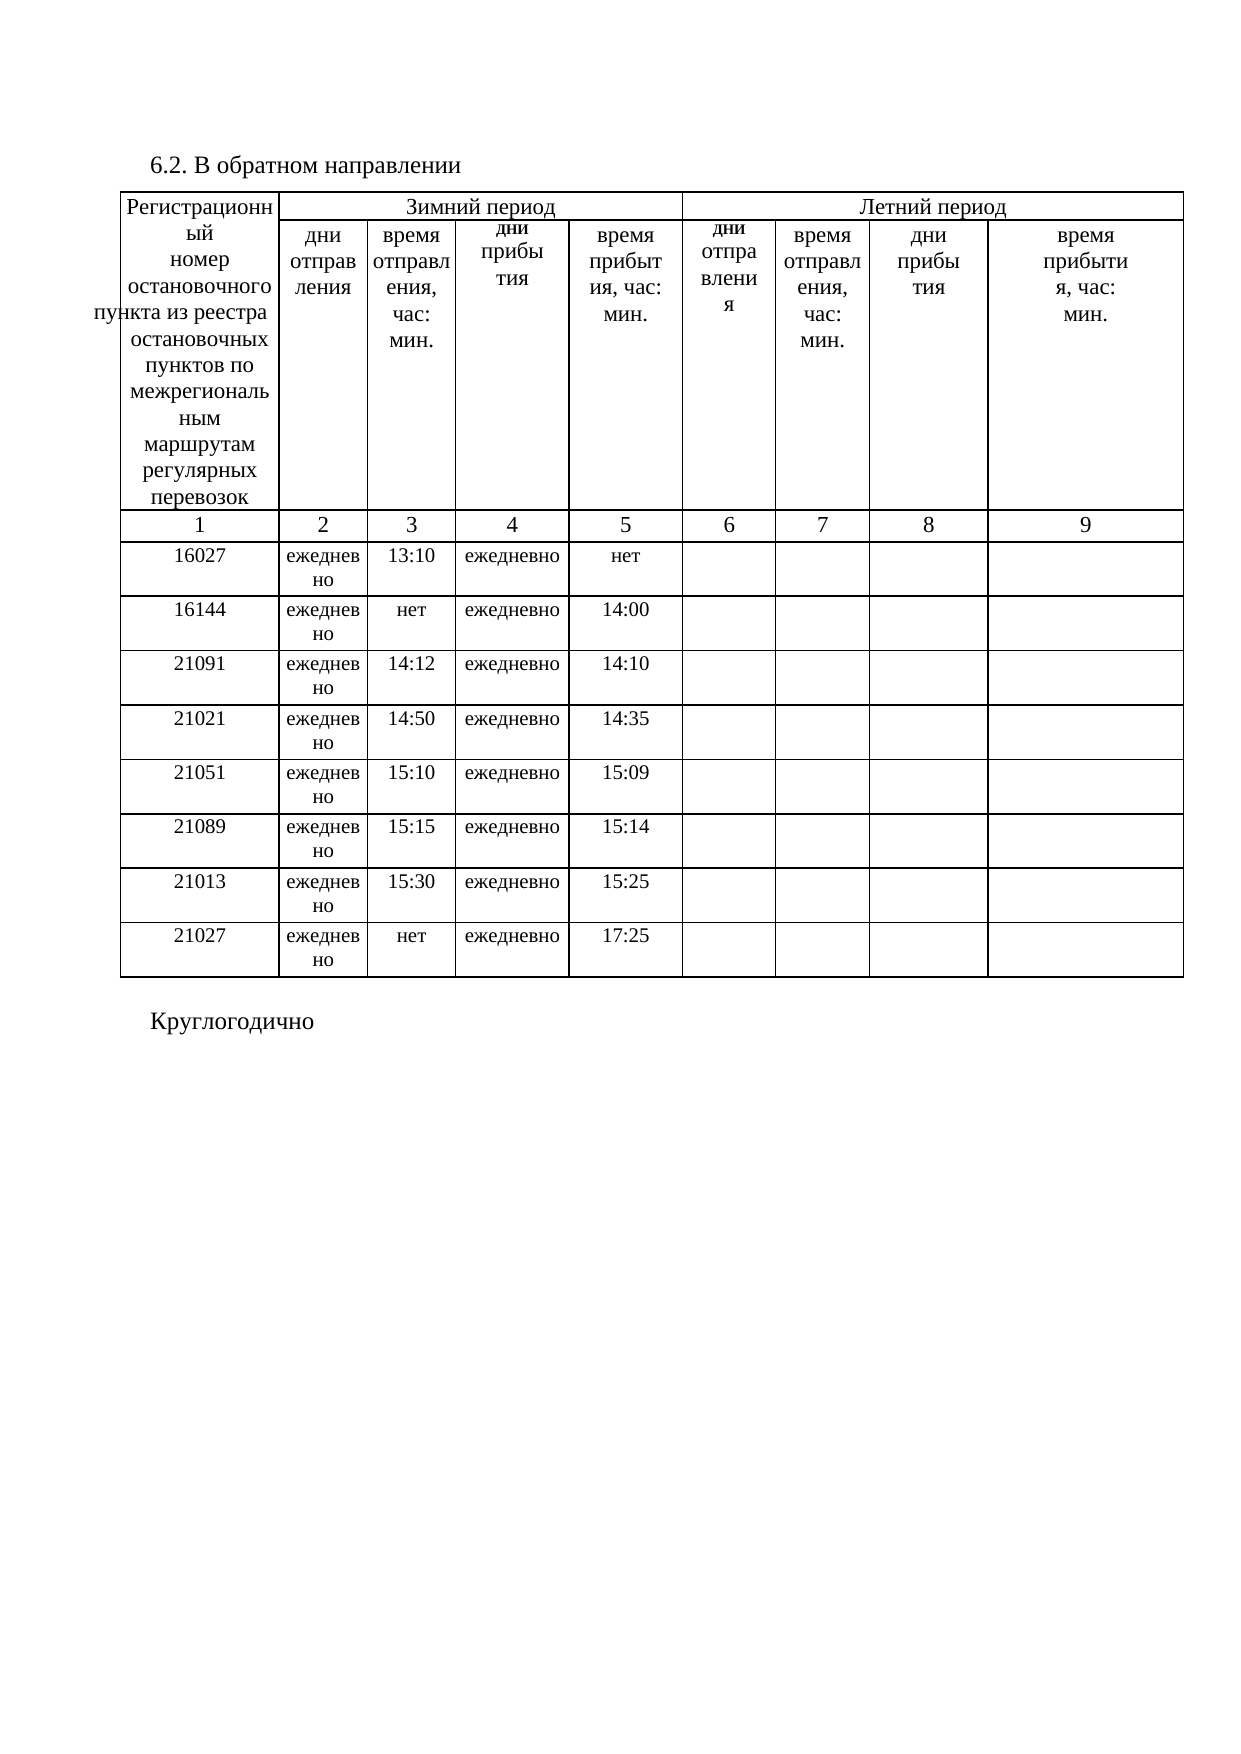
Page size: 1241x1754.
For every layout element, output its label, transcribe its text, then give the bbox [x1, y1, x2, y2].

table_cell ежедневно [456, 543, 568, 595]
table_cell [683, 869, 775, 922]
table_cell ежедневно [280, 760, 367, 813]
table_cell 21027 [121, 923, 278, 976]
table_cell 9 [989, 511, 1183, 541]
table_cell [870, 869, 987, 922]
table_cell ежедневно [456, 597, 568, 650]
table_cell время отправл ения, час: мин. [776, 221, 869, 509]
table_cell [683, 706, 775, 758]
table_cell [870, 923, 987, 976]
text Круглогодично [150, 1006, 1090, 1035]
table_cell 21089 [121, 815, 278, 867]
table_cell 8 [870, 511, 987, 541]
table_cell [683, 760, 775, 813]
table_cell 3 [368, 511, 455, 541]
table_header Зимний период [280, 193, 682, 219]
table_cell 6 [683, 511, 775, 541]
table_cell дни прибы тия [870, 221, 987, 509]
table_cell [776, 815, 869, 867]
table_cell ежедневно [456, 651, 568, 704]
table_cell [683, 543, 775, 595]
table_cell ежедневно [280, 597, 367, 650]
table_cell [870, 543, 987, 595]
table_cell 14:12 [368, 651, 455, 704]
table_cell 16027 [121, 543, 278, 595]
table_cell 15:15 [368, 815, 455, 867]
table_cell 21051 [121, 760, 278, 813]
table_cell 14:35 [570, 706, 682, 758]
table_cell дни отправ ления [280, 221, 367, 509]
table_cell 4 [456, 511, 568, 541]
table_cell ежедневно [280, 543, 367, 595]
table_cell [870, 706, 987, 758]
table_cell 21021 [121, 706, 278, 758]
table_cell 15:30 [368, 869, 455, 922]
table_cell 14:10 [570, 651, 682, 704]
table_header Регистрационный номер остановочного пункта из реестра остановочных пунктов по межрегиональным маршрутам регулярных перевозок [121, 193, 278, 509]
table_cell [776, 651, 869, 704]
table_cell ежедневно [280, 651, 367, 704]
table_cell ежедневно [280, 869, 367, 922]
table_cell ежедневно [280, 923, 367, 976]
text 6.2. В обратном направлении [150, 150, 1090, 179]
table_cell [989, 815, 1183, 867]
table_cell время отправл ения, час: мин. [368, 221, 455, 509]
table_cell [870, 760, 987, 813]
table_cell ежедневно [280, 706, 367, 758]
table_cell [776, 706, 869, 758]
table_cell время прибыт ия, час: мин. [570, 221, 682, 509]
table_cell ДНИ прибы тия [456, 221, 568, 509]
table_cell 1 [121, 511, 278, 541]
table_cell 16144 [121, 597, 278, 650]
table_cell нет [368, 923, 455, 976]
table_cell [683, 597, 775, 650]
table_cell [776, 923, 869, 976]
table_cell 7 [776, 511, 869, 541]
table_cell 2 [280, 511, 367, 541]
table_cell [776, 597, 869, 650]
table_cell [683, 815, 775, 867]
table_cell 15:25 [570, 869, 682, 922]
table_cell 15:10 [368, 760, 455, 813]
table_cell [989, 923, 1183, 976]
table_cell нет [368, 597, 455, 650]
table_cell нет [570, 543, 682, 595]
table_cell 17:25 [570, 923, 682, 976]
table_cell [989, 869, 1183, 922]
table_cell 14:00 [570, 597, 682, 650]
table_cell [989, 760, 1183, 813]
table_cell [870, 815, 987, 867]
table_cell [989, 651, 1183, 704]
table_cell [776, 760, 869, 813]
table_cell [989, 597, 1183, 650]
table_cell ежедневно [456, 923, 568, 976]
table_cell 13:10 [368, 543, 455, 595]
table_cell [776, 869, 869, 922]
table_cell 21091 [121, 651, 278, 704]
table_cell ДНИ отпра влени я [683, 221, 775, 509]
table_cell [683, 923, 775, 976]
table_cell 21013 [121, 869, 278, 922]
table_cell ежедневно [456, 815, 568, 867]
table_cell 15:14 [570, 815, 682, 867]
table_cell ежедневно [456, 706, 568, 758]
table_cell время прибыти я, час: мин. [989, 221, 1183, 509]
table_cell ежедневно [280, 815, 367, 867]
table_cell [870, 651, 987, 704]
table_cell [989, 543, 1183, 595]
table_cell 14:50 [368, 706, 455, 758]
table_cell [989, 706, 1183, 758]
table_cell [776, 543, 869, 595]
table_cell [870, 597, 987, 650]
table_cell ежедневно [456, 869, 568, 922]
table_header Летний период [683, 193, 1183, 219]
table_cell ежедневно [456, 760, 568, 813]
table_cell [683, 651, 775, 704]
table_cell 15:09 [570, 760, 682, 813]
table_cell 5 [570, 511, 682, 541]
